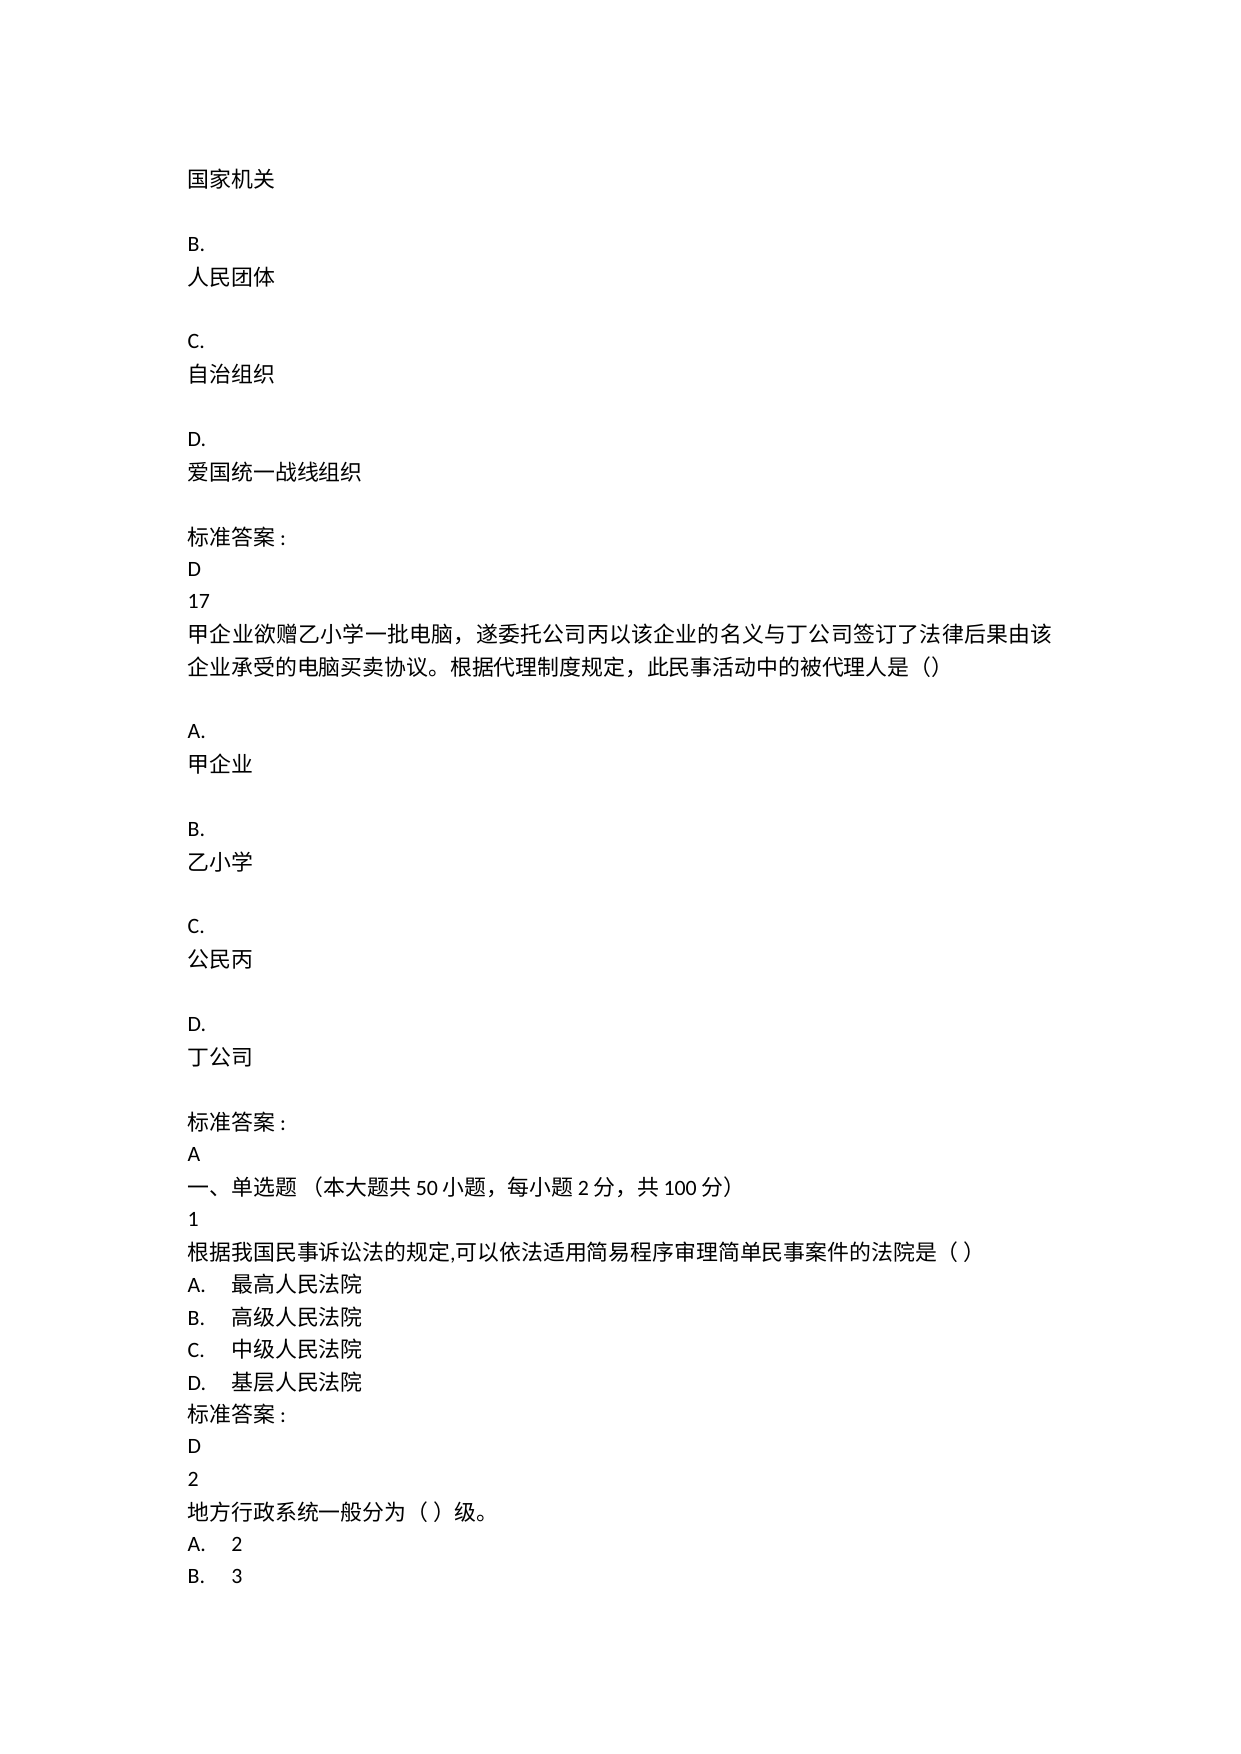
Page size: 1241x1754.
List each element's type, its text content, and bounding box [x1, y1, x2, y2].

text 根据我国民事诉讼法的规定,可以依法适用简易程序审理简单民事案件的法院是（ ） [187, 1234, 1053, 1267]
text A. 最高人民法院 [187, 1267, 1053, 1299]
text 地方行政系统一般分为（ ）级。 [187, 1494, 1053, 1527]
text 公民丙 [187, 942, 1053, 974]
text C. [187, 909, 1053, 942]
text C. 中级人民法院 [187, 1332, 1053, 1364]
text B. 3 [187, 1559, 1053, 1592]
text C. [187, 324, 1053, 357]
text 国家机关 [187, 162, 1053, 194]
text 标准答案 : [187, 1397, 1053, 1429]
text D. [187, 422, 1053, 454]
text 1 [187, 1202, 1053, 1234]
text A. 2 [187, 1527, 1053, 1559]
text B. [187, 812, 1053, 844]
text 丁公司 [187, 1039, 1053, 1072]
text 标准答案 : [187, 519, 1053, 552]
text 爱国统一战线组织 [187, 454, 1053, 487]
text A. [187, 714, 1053, 747]
text A [187, 1137, 1053, 1169]
text 乙小学 [187, 844, 1053, 877]
text 甲企业欲赠乙小学一批电脑，遂委托公司丙以该企业的名义与丁公司签订了法律后果由该企业承受的电脑买卖协议。根据代理制度规定，此民事活动中的被代理人是（） [187, 617, 1053, 682]
text D [187, 552, 1053, 584]
text 17 [187, 584, 1053, 617]
text D. [187, 1007, 1053, 1039]
text 甲企业 [187, 747, 1053, 779]
text 一、单选题 （本大题共50小题，每小题2分，共100分） [187, 1169, 1053, 1202]
text D. 基层人民法院 [187, 1364, 1053, 1397]
text 人民团体 [187, 259, 1053, 292]
text B. [187, 227, 1053, 259]
text 自治组织 [187, 357, 1053, 389]
text 2 [187, 1462, 1053, 1494]
text 标准答案 : [187, 1104, 1053, 1137]
text B. 高级人民法院 [187, 1299, 1053, 1332]
text D [187, 1429, 1053, 1462]
